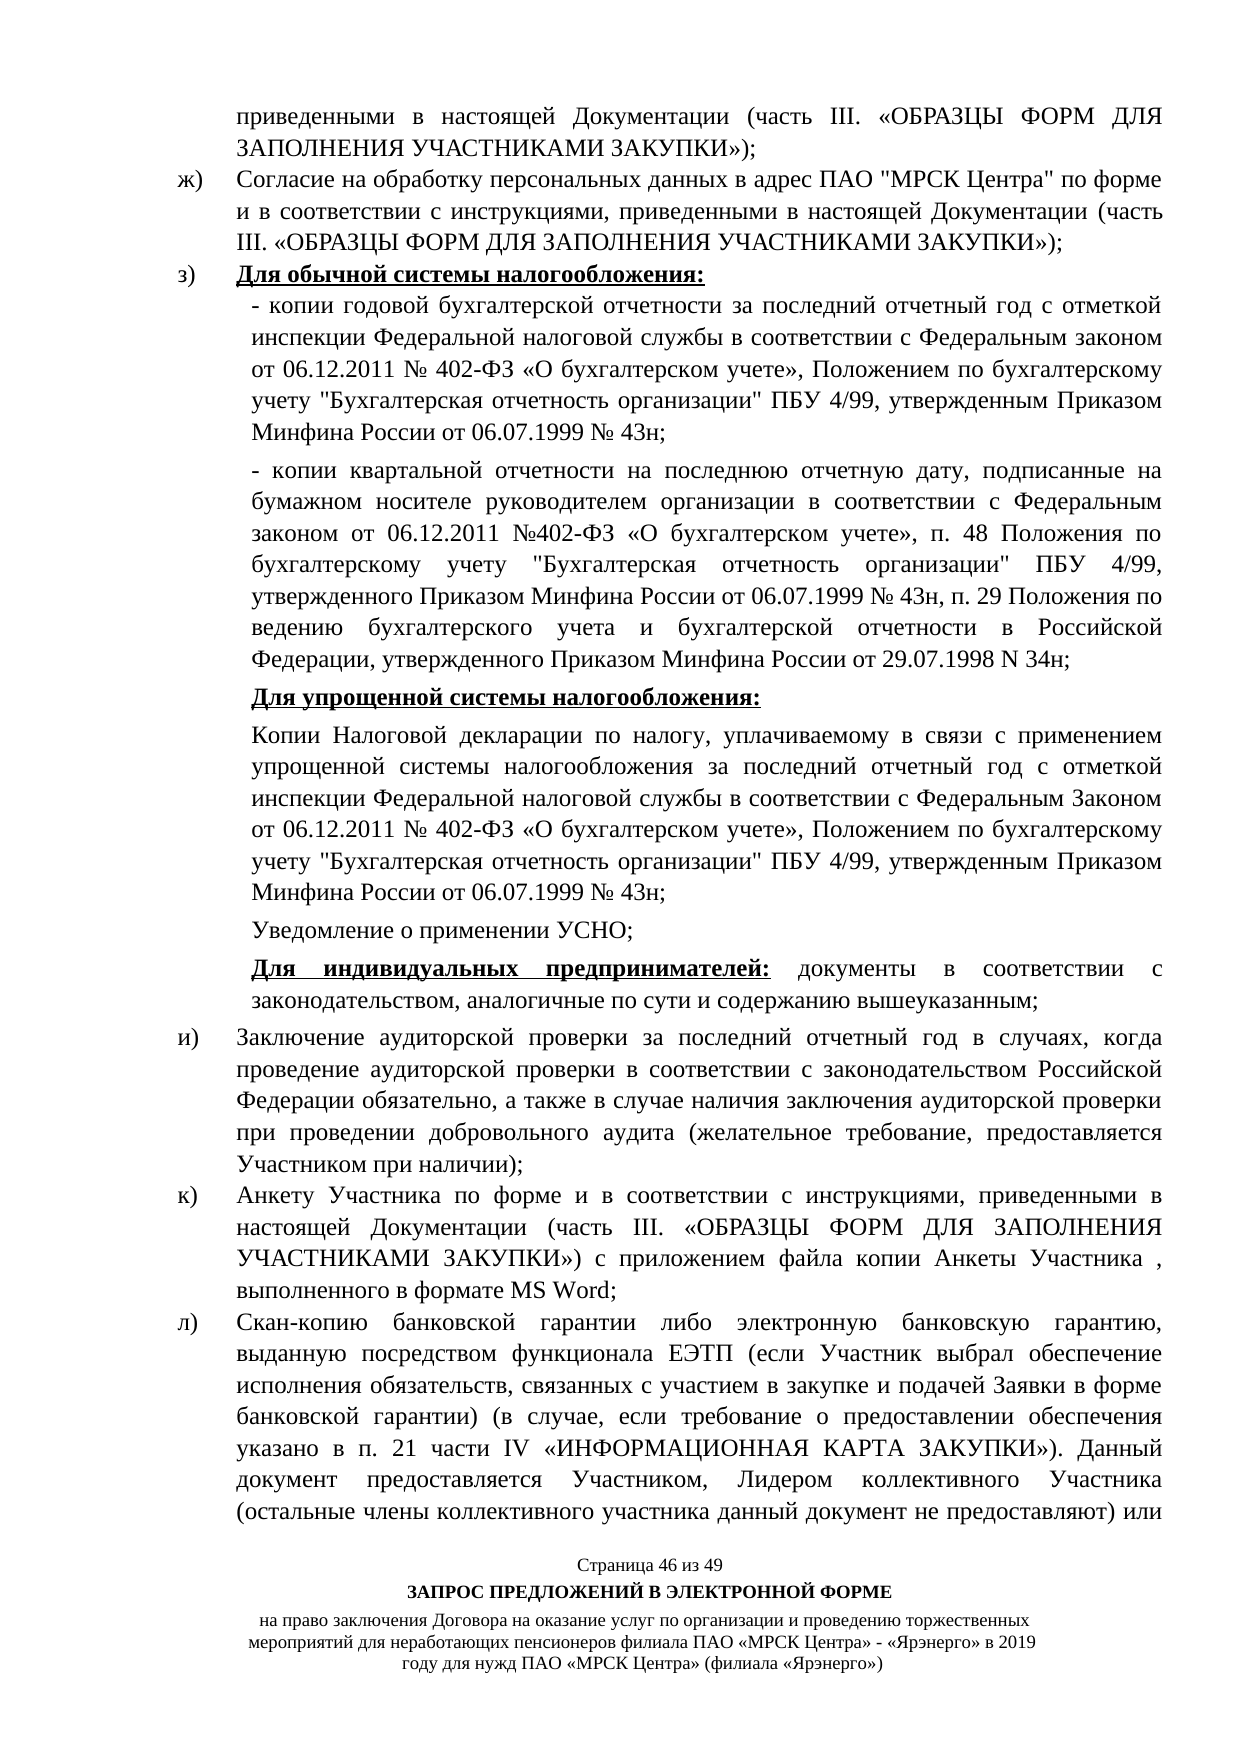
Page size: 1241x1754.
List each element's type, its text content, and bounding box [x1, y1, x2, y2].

text Уведомление о применении УСНО; [251, 915, 1163, 944]
text - копии квартальной отчетности на последнюю отчетную дату, подписанные на бумажном носителе руководителем организации в соответствии с Федеральным законом от 06.12.2011 №402-ФЗ «О бухгалтерском учете», п. 48 Положения по бухгалтерскому учету "Бухгалтерская отчетность организации" ПБУ 4/99, утвержденного Приказом Минфина России от 06.07.1999 № 43н, п. 29 Положения по ведению бухгалтерского учета и бухгалтерской отчетности в Российской Федерации, утвержденного Приказом Минфина России от 29.07.1998 N 34н; [251, 455, 1163, 673]
list Для обычной системы налогообложения: [177, 259, 1163, 288]
list Анкету Участника по форме и в соответствии с инструкциями, приведенными в настоящей Документации (часть III. «ОБРАЗЦЫ ФОРМ ДЛЯ ЗАПОЛНЕНИЯ УЧАСТНИКАМИ ЗАКУПКИ») с приложением файла копии Анкеты Участника , выполненного в формате MS Word; [177, 1180, 1163, 1304]
list Согласие на обработку персональных данных в адрес ПАО "МРСК Центра" по форме и в соответствии с инструкциями, приведенными в настоящей Документации (часть III. «ОБРАЗЦЫ ФОРМ ДЛЯ ЗАПОЛНЕНИЯ УЧАСТНИКАМИ ЗАКУПКИ»); [177, 164, 1163, 256]
text Для индивидуальных предпринимателей: документы в соответствии с законодательством, аналогичные по сути и содержанию вышеуказанным; [251, 953, 1163, 1013]
text - копии годовой бухгалтерской отчетности за последний отчетный год с отметкой инспекции Федеральной налоговой службы в соответствии с Федеральным законом от 06.12.2011 № 402-ФЗ «О бухгалтерском учете», Положением по бухгалтерскому учету "Бухгалтерская отчетность организации" ПБУ 4/99, утвержденным Приказом Минфина России от 06.07.1999 № 43н; [251, 291, 1163, 446]
text Копии Налоговой декларации по налогу, уплачиваемому в связи с применением упрощенной системы налогообложения за последний отчетный год с отметкой инспекции Федеральной налоговой службы в соответствии с Федеральным Законом от 06.12.2011 № 402-ФЗ «О бухгалтерском учете», Положением по бухгалтерскому учету "Бухгалтерская отчетность организации" ПБУ 4/99, утвержденным Приказом Минфина России от 06.07.1999 № 43н; [251, 720, 1163, 906]
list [177, 1307, 1163, 1525]
list Заключение аудиторской проверки за последний отчетный год в случаях, когда проведение аудиторской проверки в соответствии с законодательством Российской Федерации обязательно, а также в случае наличия заключения аудиторской проверки при проведении добровольного аудита (желательное требование, предоставляется Участником при наличии); [177, 1022, 1163, 1177]
text Для упрощенной системы налогообложения: [251, 682, 1163, 711]
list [177, 101, 1163, 162]
